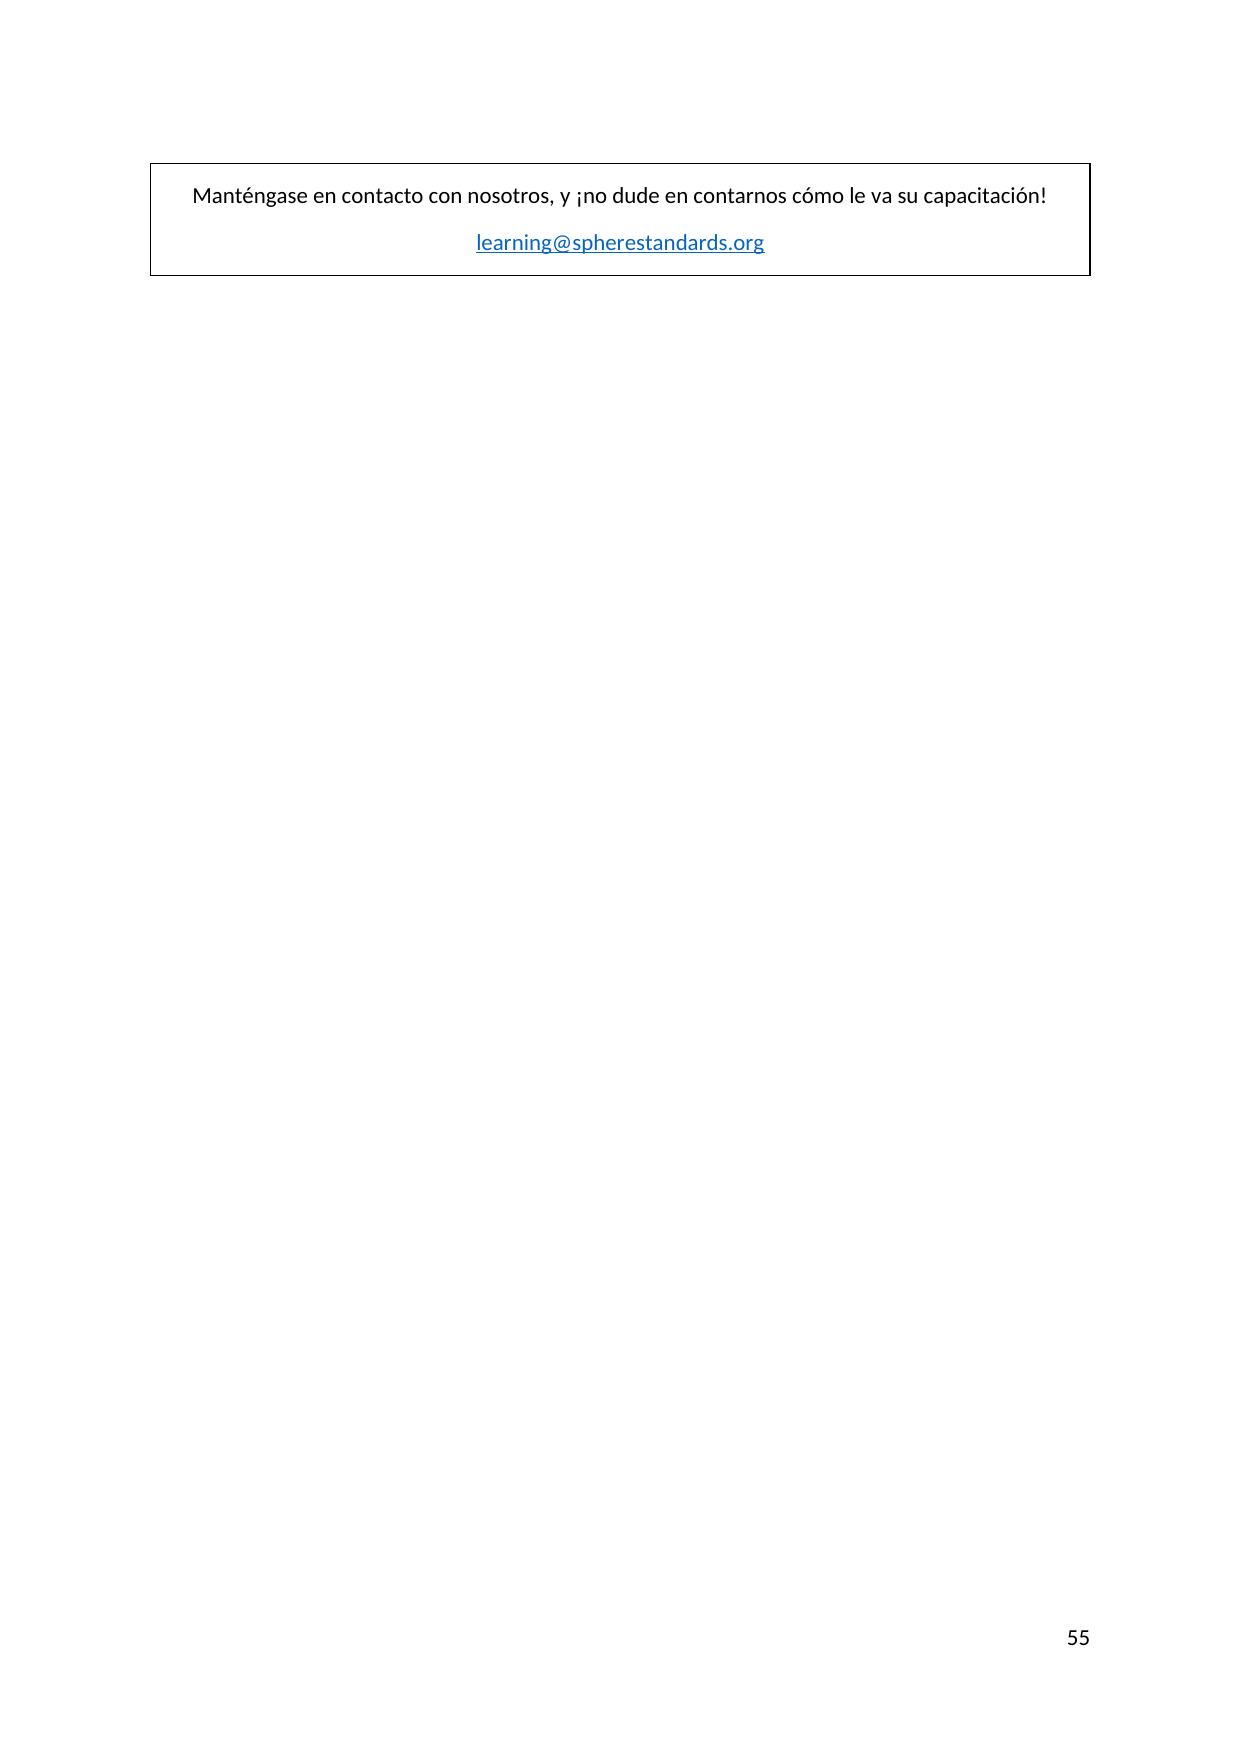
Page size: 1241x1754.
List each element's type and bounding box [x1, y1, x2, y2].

table_header [151, 164, 1089, 274]
